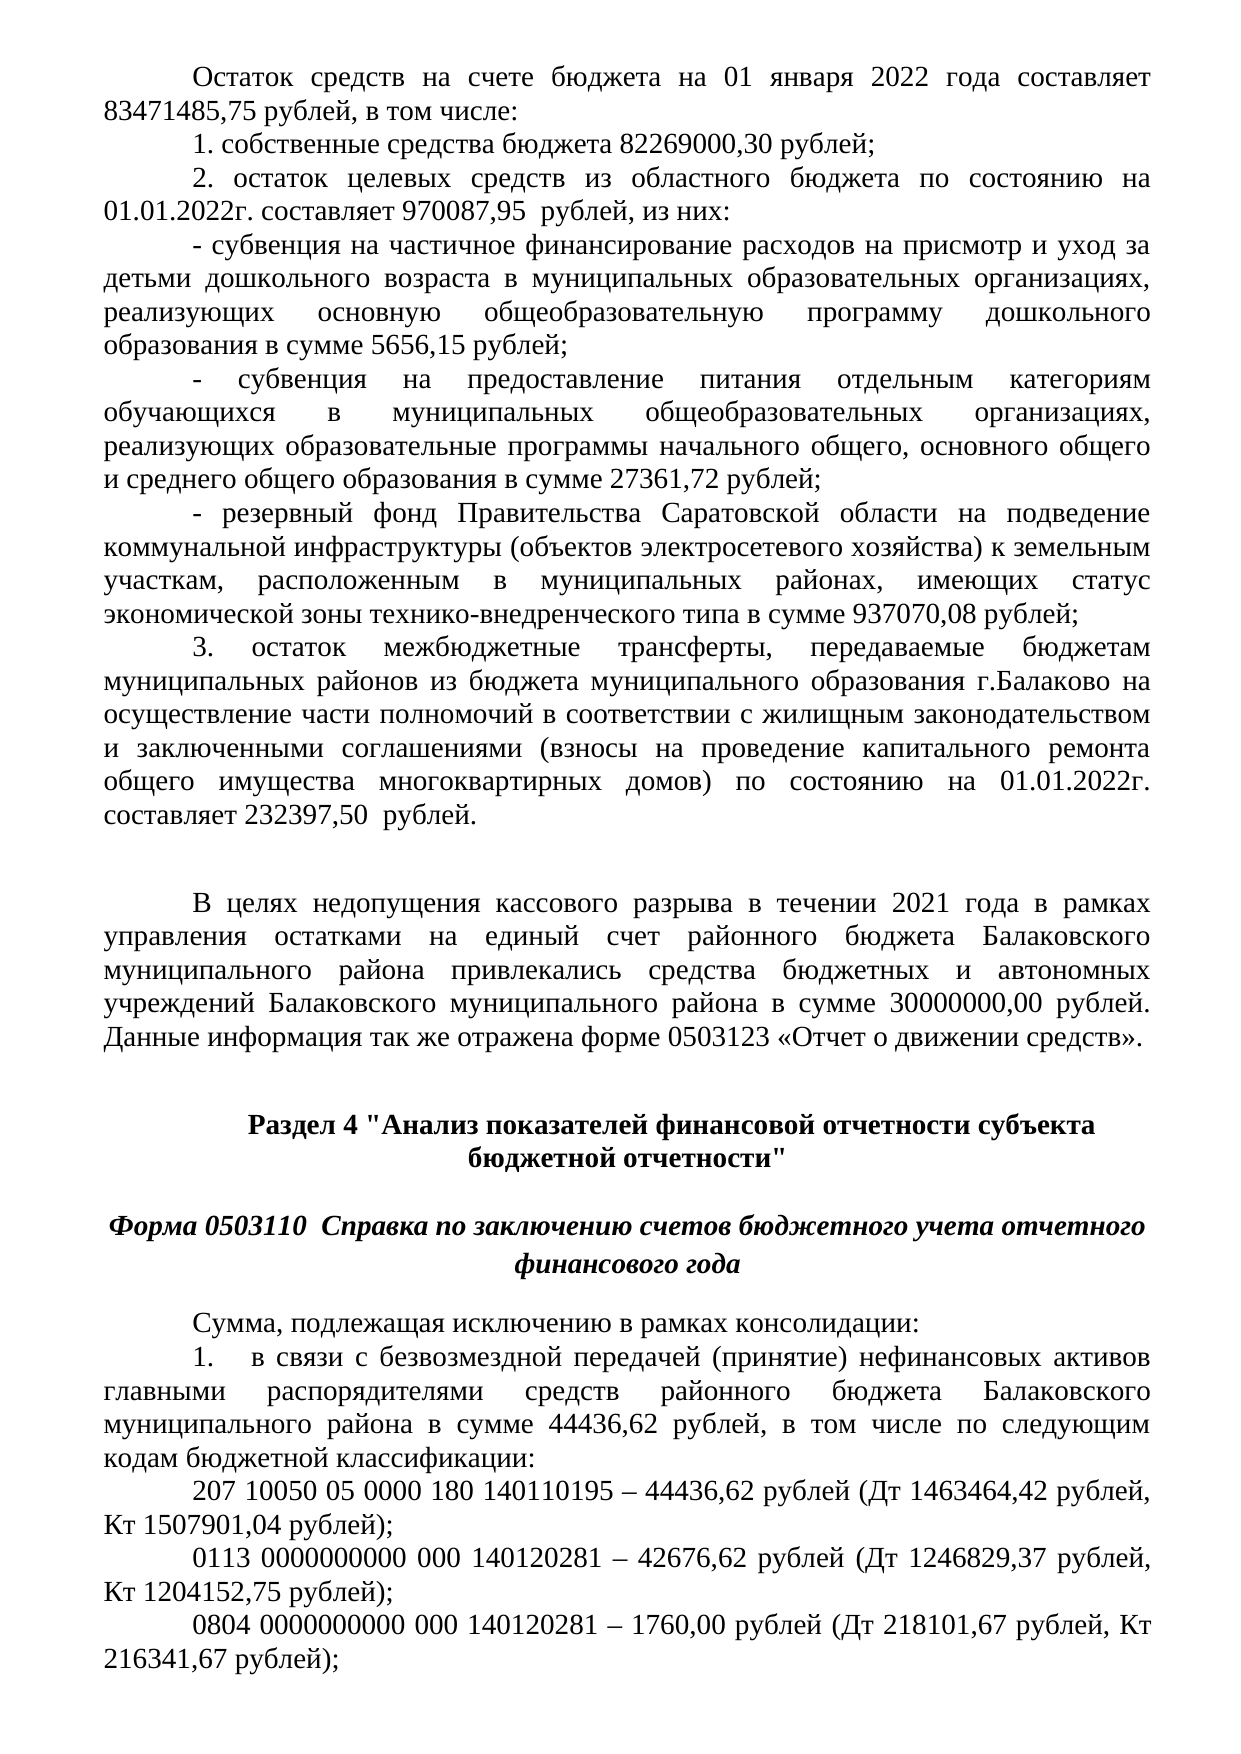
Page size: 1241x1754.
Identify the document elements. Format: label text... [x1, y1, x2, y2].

list в связи с безвозмездной передачей (принятие) нефинансовых активов главными распорядителями средств районного бюджета Балаковского муниципального района в сумме 44436,62 рублей, в том числе по следующим кодам бюджетной классификации: [103, 1339, 1152, 1473]
text - резервный фонд Правительства Саратовской области на подведение коммунальной инфраструктуры (объектов электросетевого хозяйства) к земельным участкам, расположенным в муниципальных районах, имеющих статус экономической зоны технико-внедренческого типа в сумме 937070,08 рублей; [103, 495, 1152, 629]
text Форма 0503110 Справка по заключению счетов бюджетного учета отчетного финансового года [103, 1208, 1152, 1280]
text 1. собственные средства бюджета 82269000,30 рублей; [103, 126, 1152, 160]
list 0113 0000000000 000 140120281 – 42676,62 рублей (Дт 1246829,37 рублей, Кт 1204152,75 рублей); [103, 1540, 1152, 1607]
text Раздел 4 "Анализ показателей финансовой отчетности субъекта бюджетной отчетности" [103, 1107, 1152, 1174]
text - субвенция на частичное финансирование расходов на присмотр и уход за детьми дошкольного возраста в муниципальных образовательных организациях, реализующих основную общеобразовательную программу дошкольного образования в сумме 5656,15 рублей; [103, 227, 1152, 361]
text 2. остаток целевых средств из областного бюджета по состоянию на 01.01.2022г. составляет 970087,95 рублей, из них: [103, 160, 1152, 227]
text Сумма, подлежащая исключению в рамках консолидации: [103, 1306, 1152, 1339]
list 207 10050 05 0000 180 140110195 – 44436,62 рублей (Дт 1463464,42 рублей, Кт 1507901,04 рублей); [103, 1473, 1152, 1540]
text - субвенция на предоставление питания отдельным категориям обучающихся в муниципальных общеобразовательных организациях, реализующих образовательные программы начального общего, основного общего и среднего общего образования в сумме 27361,72 рублей; [103, 361, 1152, 495]
text В целях недопущения кассового разрыва в течении 2021 года в рамках управления остатками на единый счет районного бюджета Балаковского муниципального района привлекались средства бюджетных и автономных учреждений Балаковского муниципального района в сумме 30000000,00 рублей. Данные информация так же отражена форме 0503123 «Отчет о движении средств». [103, 885, 1152, 1053]
list 0804 0000000000 000 140120281 – 1760,00 рублей (Дт 218101,67 рублей, Кт 216341,67 рублей); [103, 1607, 1152, 1674]
text 3. остаток межбюджетные трансферты, передаваемые бюджетам муниципальных районов из бюджета муниципального образования г.Балаково на осуществление части полномочий в соответствии с жилищным законодательством и заключенными соглашениями (взносы на проведение капитального ремонта общего имущества многоквартирных домов) по состоянию на 01.01.2022г. составляет 232397,50 рублей. [103, 629, 1152, 831]
text Остаток средств на счете бюджета на 01 января 2022 года составляет 83471485,75 рублей, в том числе: [103, 59, 1152, 126]
